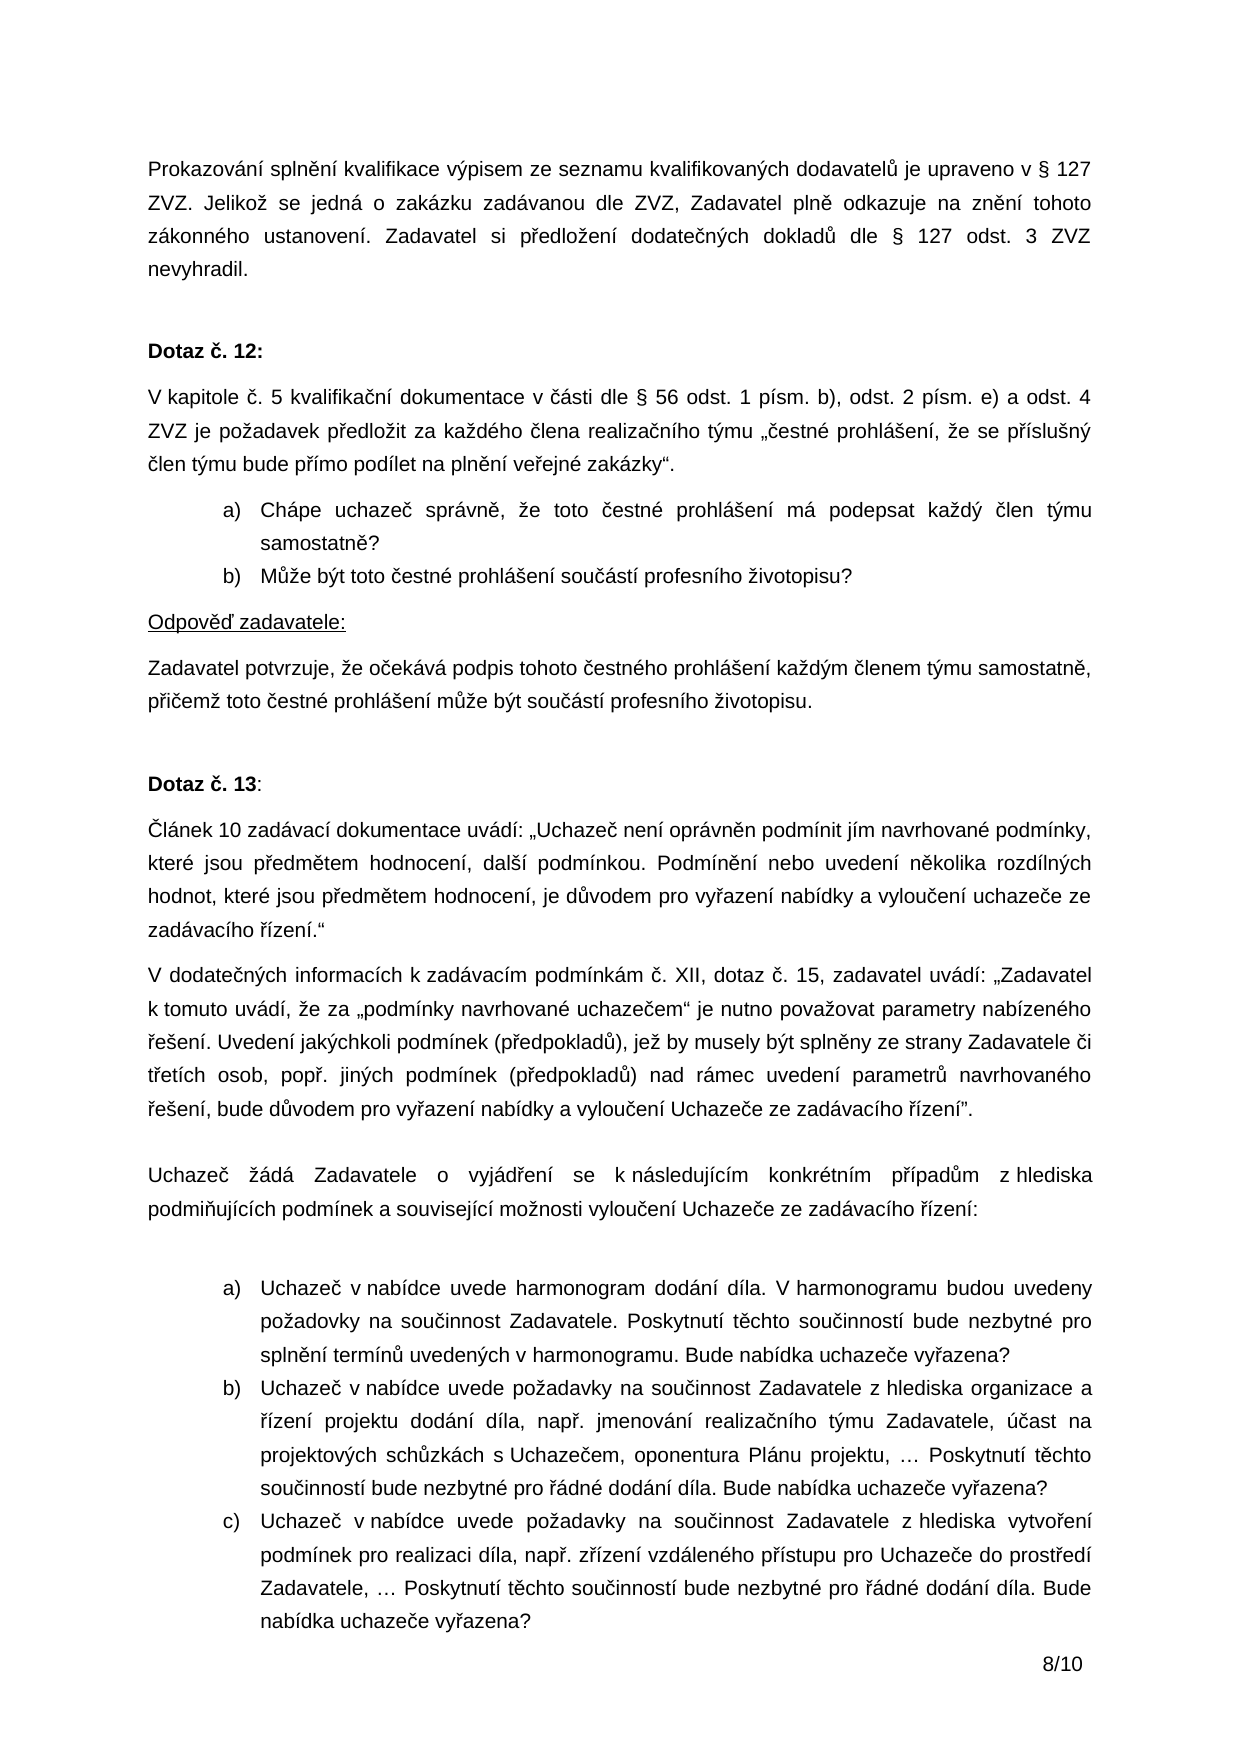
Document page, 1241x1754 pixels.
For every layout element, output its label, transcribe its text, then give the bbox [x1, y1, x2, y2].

text Dotaz č. : [148, 330, 1093, 363]
text Dotaz č. : [148, 762, 1093, 796]
text Zadavatel potvrzuje, že očekává podpis tohoto čestného prohlášení každým členem týmu samostatně, přičemž toto čestné prohlášení může být součástí profesního životopisu. [148, 647, 1093, 713]
list Uchazeč v nabídce uvede harmonogram dodání díla. V harmonogramu budou uvedeny požadovky na součinnost Zadavatele. Poskytnutí těchto součinností bude nezbytné pro splnění termínů uvedených v harmonogramu. Bude nabídka uchazeče vyřazena? [223, 1266, 1093, 1366]
list Uchazeč v nabídce uvede požadavky na součinnost Zadavatele z hlediska vytvoření podmínek pro realizaci díla, např. zřízení vzdáleného přístupu pro Uchazeče do prostředí Zadavatele, … Poskytnutí těchto součinností bude nezbytné pro řádné dodání díla. Bude nabídka uchazeče vyřazena? [223, 1500, 1093, 1633]
list Chápe uchazeč správně, že toto čestné prohlášení má podepsat každý člen týmu samostatně? [223, 488, 1093, 555]
text Článek 10 zadávací dokumentace uvádí: „Uchazeč není oprávněn podmínit jím navrhované podmínky, které jsou předmětem hodnocení, další podmínkou. Podmínění nebo uvedení několika rozdílných hodnot, které jsou předmětem hodnocení, je důvodem pro vyřazení nabídky a vyloučení uchazeče ze zadávacího řízení.“ [148, 808, 1093, 941]
list Může být toto čestné prohlášení součástí profesního životopisu? [223, 555, 1093, 588]
text Odpověď zadavatele: [148, 601, 1093, 634]
text V kapitole č. 5 kvalifikační dokumentace v části dle § 56 odst. 1 písm. b), odst. 2 písm. e) a odst. 4 ZVZ je požadavek předložit za každého člena realizačního týmu „čestné prohlášení, že se příslušný člen týmu bude přímo podílet na plnění veřejné zakázky“. [148, 376, 1093, 476]
text Uchazeč žádá Zadavatele o vyjádření se k následujícím konkrétním případům z hlediska podmiňujících podmínek a související možnosti vyloučení Uchazeče ze zadávacího řízení: [148, 1154, 1093, 1221]
list Uchazeč v nabídce uvede požadavky na součinnost Zadavatele z hlediska organizace a řízení projektu dodání díla, např. jmenování realizačního týmu Zadavatele, účast na projektových schůzkách s Uchazečem, oponentura Plánu projektu, … Poskytnutí těchto součinností bude nezbytné pro řádné dodání díla. Bude nabídka uchazeče vyřazena? [223, 1366, 1093, 1500]
text V dodatečných informacích k zadávacím podmínkám č. XII, dotaz č. 15, zadavatel uvádí: „Zadavatel k tomuto uvádí, že za „podmínky navrhované uchazečem“ je nutno považovat parametry nabízeného řešení. Uvedení jakýchkoli podmínek (předpokladů), jež by musely být splněny ze strany Zadavatele či třetích osob, popř. jiných podmínek (předpokladů) nad rámec uvedení parametrů navrhovaného řešení, bude důvodem pro vyřazení nabídky a vyloučení Uchazeče ze zadávacího řízení”. [148, 954, 1093, 1121]
text Prokazování splnění kvalifikace výpisem ze seznamu kvalifikovaných dodavatelů je upraveno v § 127 ZVZ. Jelikož se jedná o zakázku zadávanou dle ZVZ, Zadavatel plně odkazuje na znění tohoto zákonného ustanovení. Zadavatel si předložení dodatečných dokladů dle § 127 odst. 3 ZVZ nevyhradil. [148, 148, 1093, 281]
